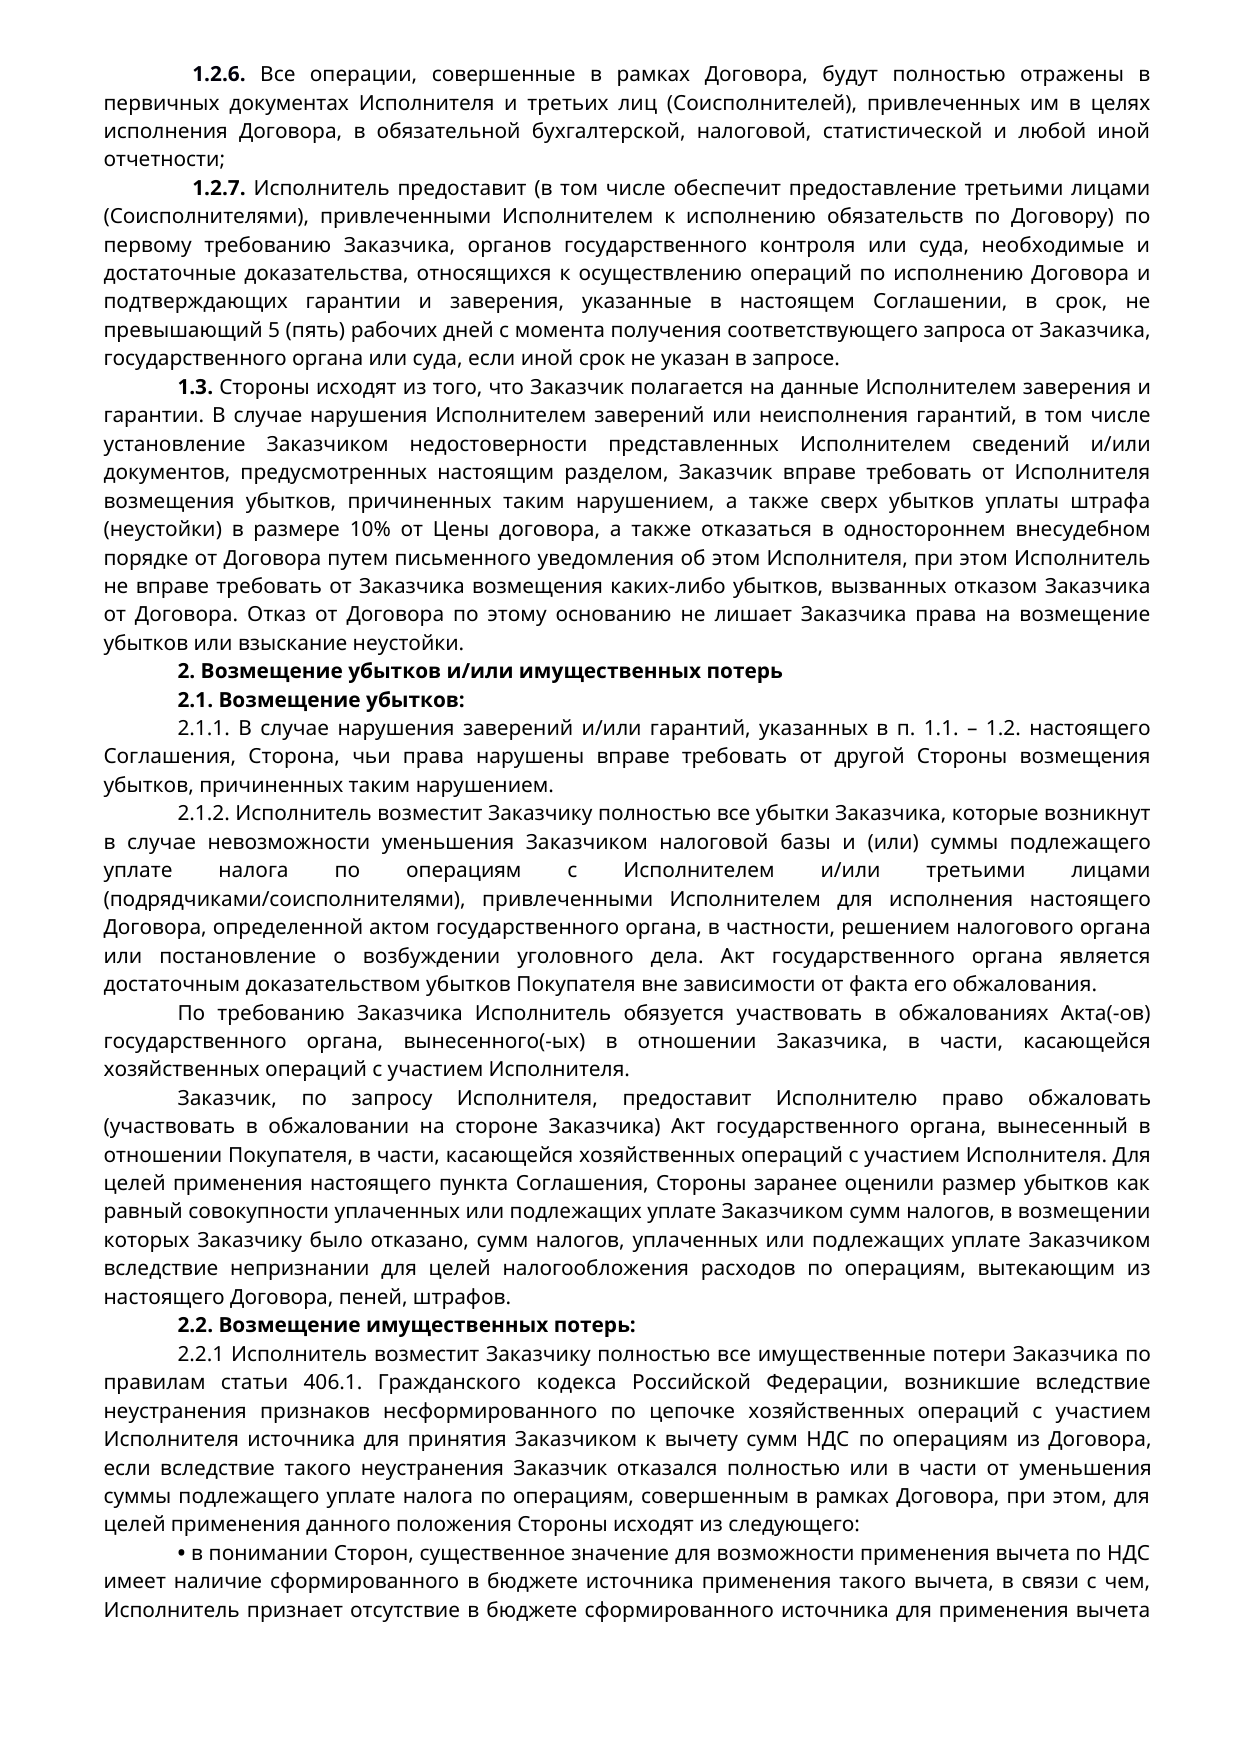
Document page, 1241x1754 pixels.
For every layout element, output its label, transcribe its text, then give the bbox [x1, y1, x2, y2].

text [103, 1538, 1152, 1623]
subtitle 1.2.6. Все операции, совершенные в рамках Договора, будут полностью отражены в первичных документах Исполнителя и третьих лиц (Соисполнителей), привлеченных им в целях исполнения Договора, в обязательной бухгалтерской, налоговой, статистической и любой иной отчетности; [103, 59, 1152, 173]
text 1.3. Стороны исходят из того, что Заказчик полагается на данные Исполнителем заверения и гарантии. В случае нарушения Исполнителем заверений или неисполнения гарантий, в том числе установление Заказчиком недостоверности представленных Исполнителем сведений и/или документов, предусмотренных настоящим разделом, Заказчик вправе требовать от Исполнителя возмещения убытков, причиненных таким нарушением, а также сверх убытков уплаты штрафа (неустойки) в размере 10% от Цены договора, а также отказаться в одностороннем внесудебном порядке от Договора путем письменного уведомления об этом Исполнителя, при этом Исполнитель не вправе требовать от Заказчика возмещения каких-либо убытков, вызванных отказом Заказчика от Договора. Отказ от Договора по этому основанию не лишает Заказчика права на возмещение убытков или взыскание неустойки. [103, 372, 1152, 656]
text Заказчик, по запросу Исполнителя, предоставит Исполнителю право обжаловать (участвовать в обжаловании на стороне Заказчика) Акт государственного органа, вынесенный в отношении Покупателя, в части, касающейся хозяйственных операций с участием Исполнителя. Для целей применения настоящего пункта Соглашения, Стороны заранее оценили размер убытков как равный совокупности уплаченных или подлежащих уплате Заказчиком сумм налогов, в возмещении которых Заказчику было отказано, сумм налогов, уплаченных или подлежащих уплате Заказчиком вследствие непризнании для целей налогообложения расходов по операциям, вытекающим из настоящего Договора, пеней, штрафов. [103, 1083, 1152, 1310]
text 2.2. Возмещение имущественных потерь: [103, 1310, 1152, 1339]
text По требованию Заказчика Исполнитель обязуется участвовать в обжалованиях Акта(-ов) государственного органа, вынесенного(-ых) в отношении Заказчика, в части, касающейся хозяйственных операций с участием Исполнителя. [103, 998, 1152, 1083]
text 2.1.1. В случае нарушения заверений и/или гарантий, указанных в п. 1.1. – 1.2. настоящего Соглашения, Сторона, чьи права нарушены вправе требовать от другой Стороны возмещения убытков, причиненных таким нарушением. [103, 713, 1152, 798]
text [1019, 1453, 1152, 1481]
subtitle 1.2.7. Исполнитель предоставит (в том числе обеспечит предоставление третьими лицами (Соисполнителями), привлеченными Исполнителем к исполнению обязательств по Договору) по первому требованию Заказчика, органов государственного контроля или суда, необходимые и достаточные доказательства, относящихся к осуществлению операций по исполнению Договора и подтверждающих гарантии и заверения, указанные в настоящем Соглашении, в срок, не превышающий 5 (пять) рабочих дней с момента получения соответствующего запроса от Заказчика, государственного органа или суда, если иной срок не указан в запросе. [103, 173, 1152, 372]
text 2.2.1 Исполнитель возместит Заказчику полностью все имущественные потери Заказчика по правилам статьи 406.1. Гражданского кодекса Российской Федерации, возникшие вследствие неустранения признаков несформированного по цепочке хозяйственных операций с участием Исполнителя источника для принятия Заказчиком к вычету сумм НДС по операциям из Договора, если вследствие такого неустранения Заказчик отказался полностью или в части от уменьшения суммы подлежащего уплате налога по операциям, совершенным в рамках Договора, при этом, для целей применения данного положения Стороны исходят из следующего: [103, 1339, 1152, 1453]
text 2.1. Возмещение убытков: [103, 685, 1152, 713]
text 2. Возмещение убытков и/или имущественных потерь [103, 656, 1152, 685]
text 2.1.2. Исполнитель возместит Заказчику полностью все убытки Заказчика, которые возникнут в случае невозможности уменьшения Заказчиком налоговой базы и (или) суммы подлежащего уплате налога по операциям с Исполнителем и/или третьими лицами (подрядчиками/соисполнителями), привлеченными Исполнителем для исполнения настоящего Договора, определенной актом государственного органа, в частности, решением налогового органа или постановление о возбуждении уголовного дела. Акт государственного органа является достаточным доказательством убытков Покупателя вне зависимости от факта его обжалования. [103, 798, 1152, 998]
